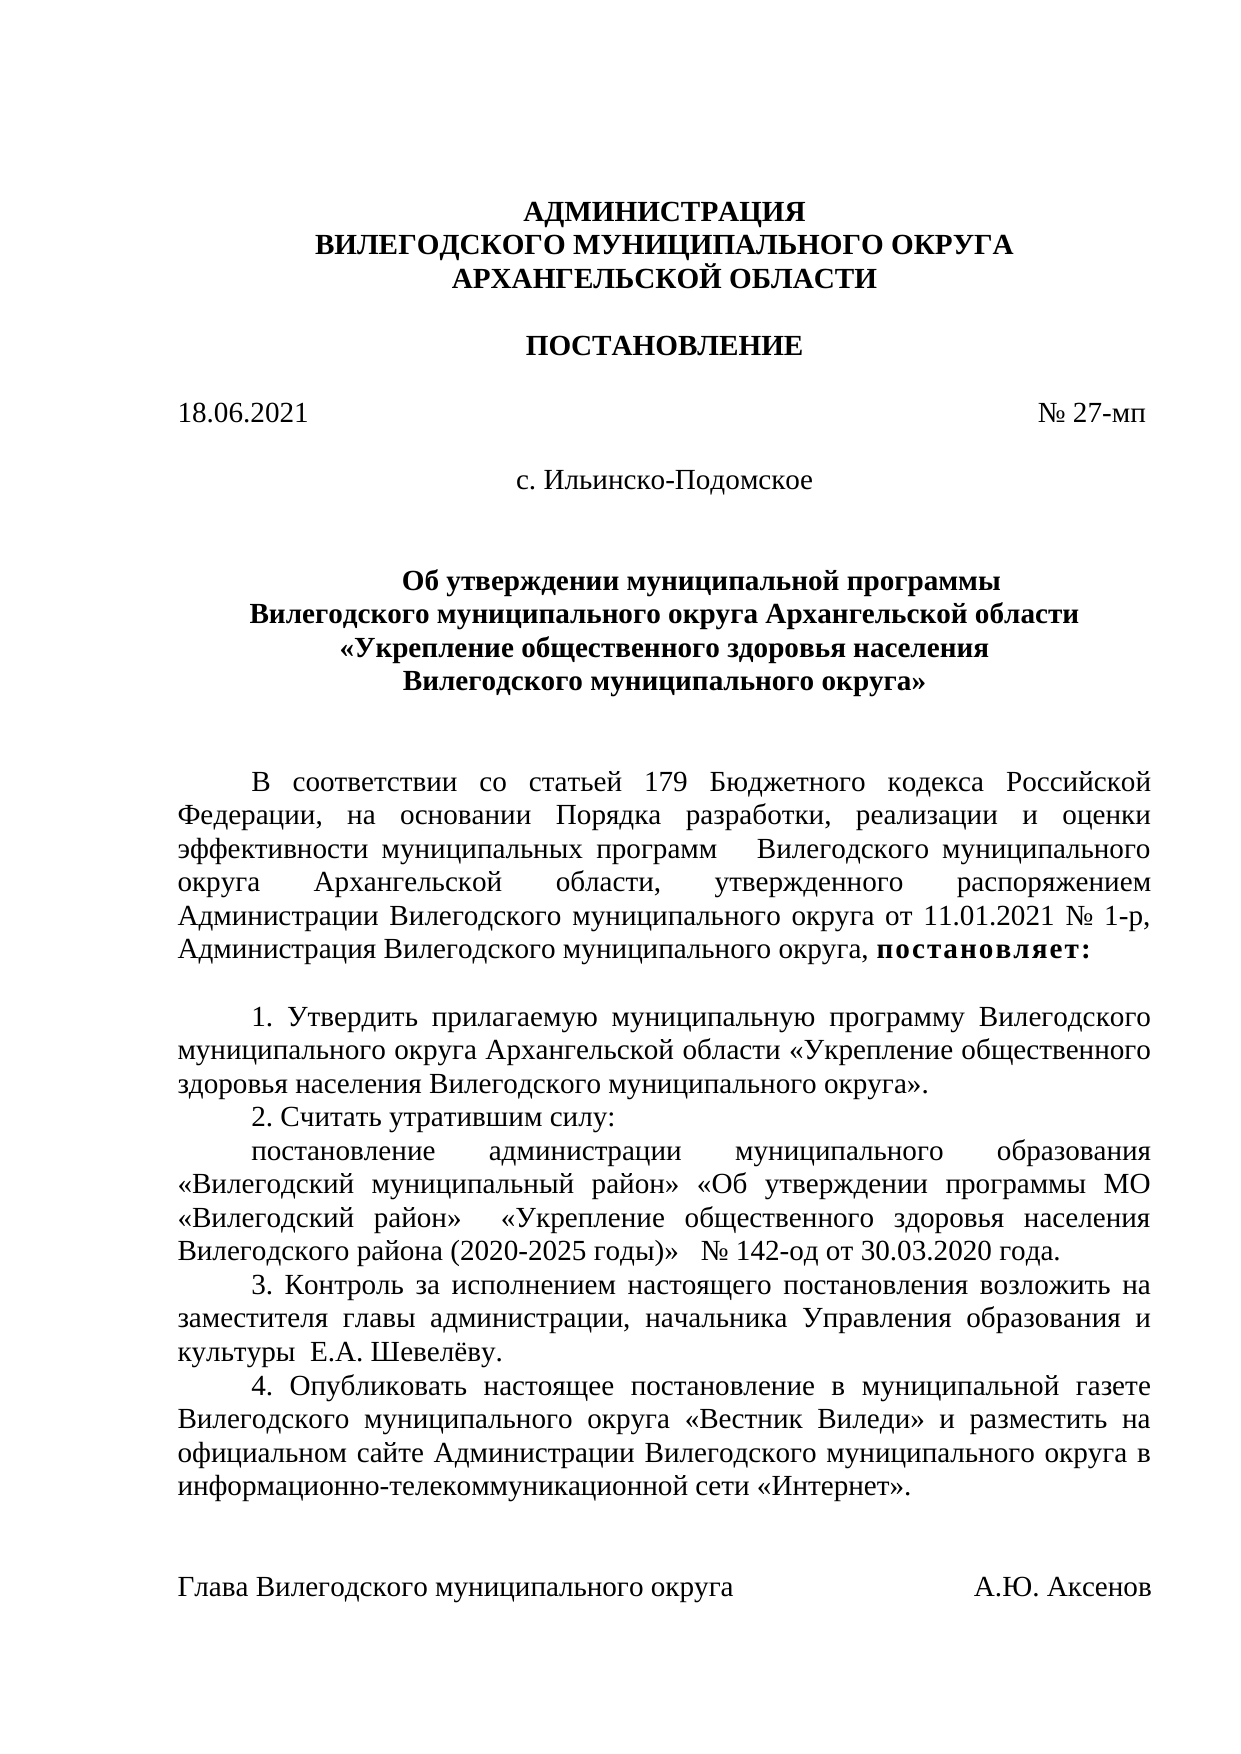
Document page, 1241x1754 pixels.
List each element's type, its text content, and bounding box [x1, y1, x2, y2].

text 4. Опубликовать настоящее постановление в муниципальной газете Вилегодского муниципального округа «Вестник Виледи» и разместить на официальном сайте Администрации Вилегодского муниципального округа в информационно-телекоммуникационной сети «Интернет». [177, 1368, 1152, 1502]
text АДМИНИСТРАЦИЯ [177, 194, 1152, 227]
text постановление администрации муниципального образования «Вилегодский муниципальный район» «Об утверждении программы МО «Вилегодский район» «Укрепление общественного здоровья населения Вилегодского района (2020-2025 годы)» № 142-од от 30.03.2020 года. [177, 1133, 1152, 1267]
text 3. Контроль за исполнением настоящего постановления возложить на заместителя главы администрации, начальника Управления образования и культуры Е.А. Шевелёву. [177, 1267, 1152, 1368]
text Об утверждении муниципальной программы Вилегодского муниципального округа Архангельской области «Укрепление общественного здоровья населения Вилегодского муниципального округа» [177, 563, 1152, 697]
text 1. Утвердить прилагаемую муниципальную программу Вилегодского муниципального округа Архангельской области «Укрепление общественного здоровья населения Вилегодского муниципального округа». [177, 999, 1152, 1099]
text 18.06.2021 № 27-мп [177, 395, 1152, 428]
text с. Ильинско-Подомское [177, 462, 1152, 496]
text Глава Вилегодского муниципального округа А.Ю. Аксенов [177, 1569, 1152, 1602]
text 2. Считать утратившим силу: [177, 1099, 1152, 1133]
text ВИЛЕГОДСКОГО МУНИЦИПАЛЬНОГО ОКРУГА [177, 227, 1152, 261]
text ПОСТАНОВЛЕНИЕ [177, 328, 1152, 361]
text АРХАНГЕЛЬСКОЙ ОБЛАСТИ [177, 261, 1152, 294]
text В соответствии со статьей 179 Бюджетного кодекса Российской Федерации, на основании Порядка разработки, реализации и оценки эффективности муниципальных программ Вилегодского муниципального округа Архангельской области, утвержденного распоряжением Администрации Вилегодского муниципального округа от 11.01.2021 № 1-р, Администрация Вилегодского муниципального округа, постановляет: [177, 764, 1152, 965]
